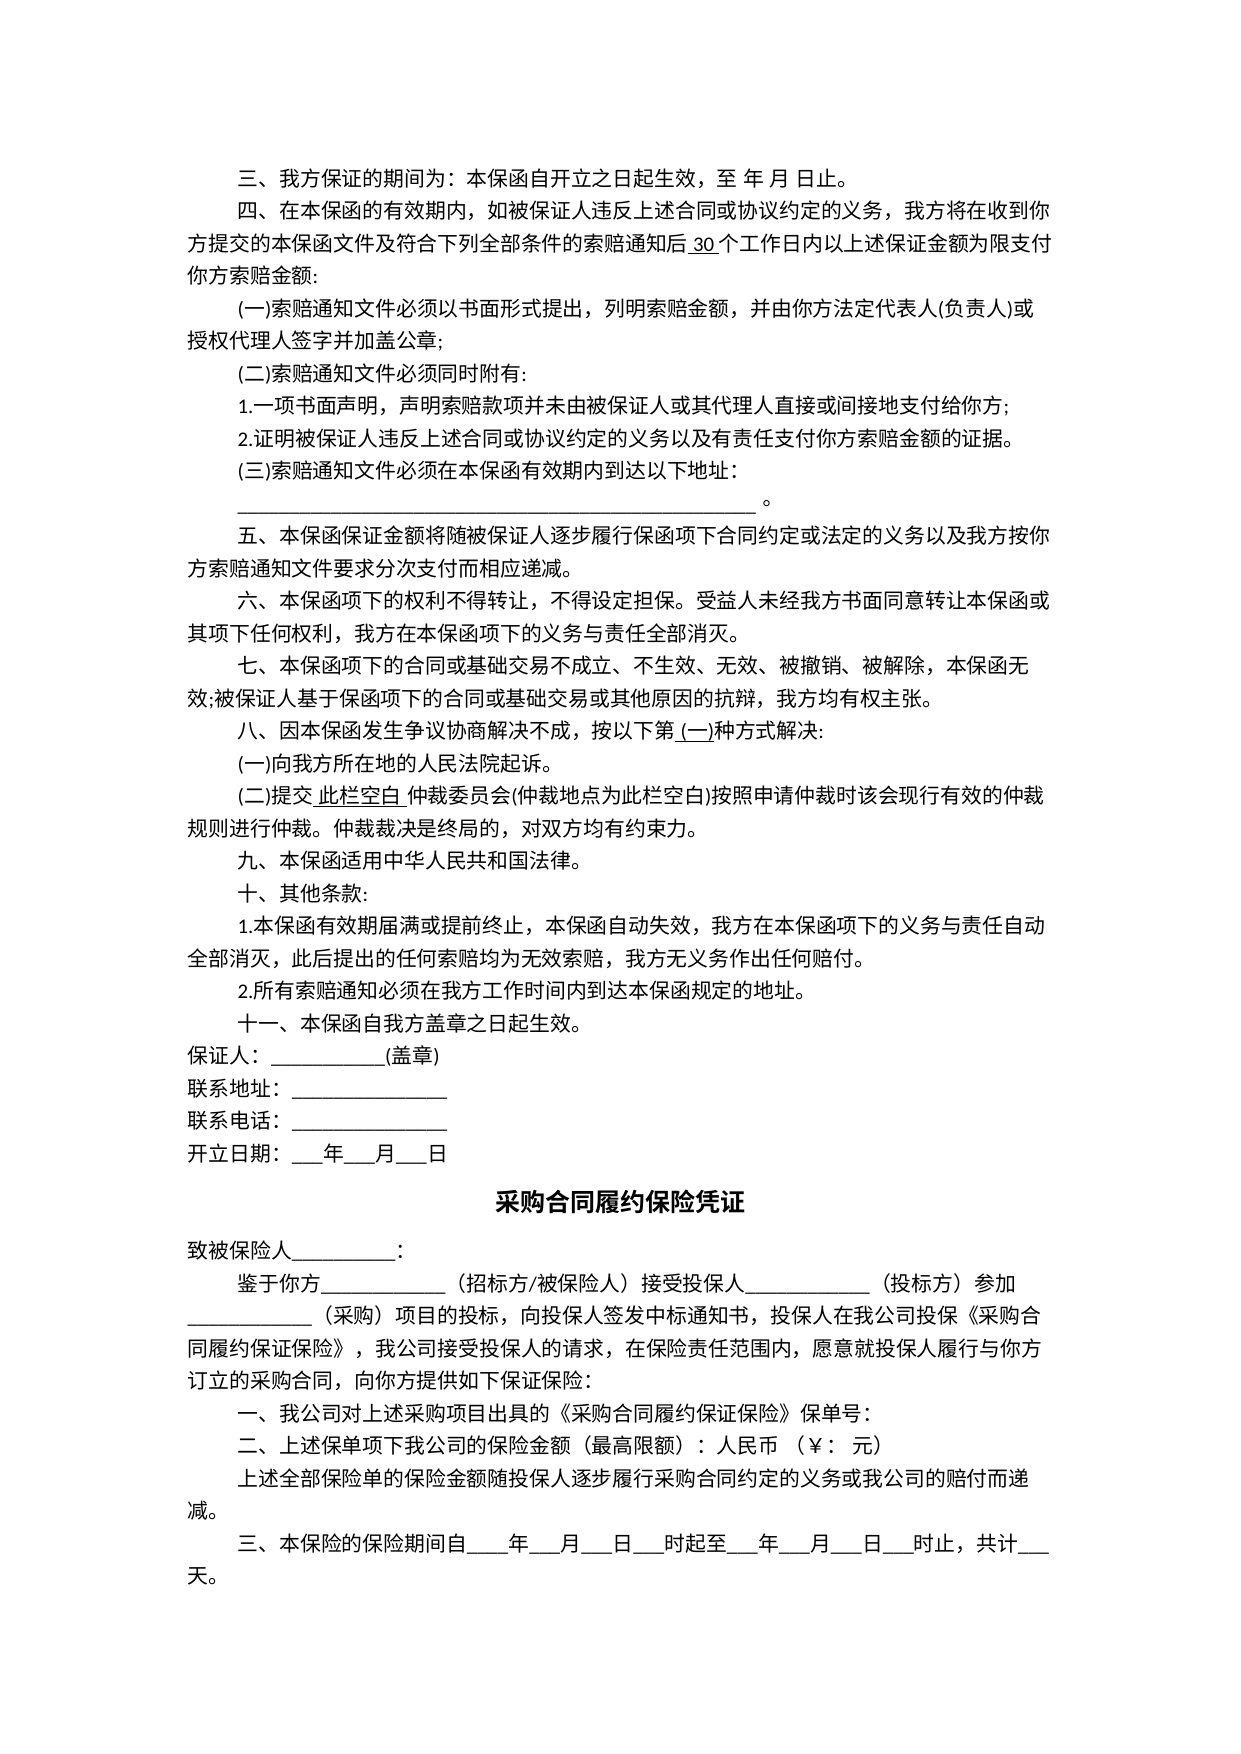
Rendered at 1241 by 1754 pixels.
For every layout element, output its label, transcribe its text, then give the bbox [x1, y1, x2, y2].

text 七、本保函项下的合同或基础交易不成立、不生效、无效、被撤销、被解除，本保函无效;被保证人基于保函项下的合同或基础交易或其他原因的抗辩，我方均有权主张。 [187, 649, 1053, 714]
text 1.一项书面声明，声明索赔款项并未由被保证人或其代理人直接或间接地支付给你方; [187, 389, 1053, 422]
text 鉴于你方____________（招标方/被保险人）接受投保人____________（投标方）参加____________（采购）项目的投标，向投保人签发中标通知书，投保人在我公司投保《采购合同履约保证保险》，我公司接受投保人的请求，在保险责任范围内，愿意就投保人履行与你方订立的采购合同，向你方提供如下保证保险： [187, 1267, 1053, 1397]
text (三)索赔通知文件必须在本保函有效期内到达以下地址： [187, 454, 1053, 487]
text 二、上述保单项下我公司的保险金额（最高限额）：人民币 （￥： 元） [187, 1429, 1053, 1462]
text 致被保险人__________： [187, 1234, 1053, 1267]
text 联系电话：_______________ [187, 1104, 1053, 1137]
text 开立日期：___年___月___日 [187, 1137, 1053, 1169]
text 八、因本保函发生争议协商解决不成，按以下第 (一)种方式解决: [187, 714, 1053, 747]
text 五、本保函保证金额将随被保证人逐步履行保函项下合同约定或法定的义务以及我方按你方索赔通知文件要求分次支付而相应递减。 [187, 519, 1053, 584]
text 联系地址：_______________ [187, 1072, 1053, 1104]
text 2.证明被保证人违反上述合同或协议约定的义务以及有责任支付你方索赔金额的证据。 [187, 422, 1053, 454]
text 1.本保函有效期届满或提前终止，本保函自动失效，我方在本保函项下的义务与责任自动全部消灭，此后提出的任何索赔均为无效索赔，我方无义务作出任何赔付。 [187, 909, 1053, 974]
text __________________________________________________。 [187, 487, 1053, 519]
text 十、其他条款: [187, 877, 1053, 909]
text 四、在本保函的有效期内，如被保证人违反上述合同或协议约定的义务，我方将在收到你方提交的本保函文件及符合下列全部条件的索赔通知后 30 个工作日内以上述保证金额为限支付你方索赔金额: [187, 194, 1053, 292]
text 一、我公司对上述采购项目出具的《采购合同履约保证保险》保单号： [187, 1397, 1053, 1429]
text (二)提交 此栏空白 仲裁委员会(仲裁地点为此栏空白)按照申请仲裁时该会现行有效的仲裁规则进行仲裁。仲裁裁决是终局的，对双方均有约束力。 [187, 779, 1053, 844]
text 三、我方保证的期间为：本保函自开立之日起生效，至 年 月 日止。 [187, 162, 1053, 194]
text 三、本保险的保险期间自____年___月___日___时起至___年___月___日___时止，共计___天。 [187, 1527, 1053, 1592]
text 保证人：___________(盖章) [187, 1039, 1053, 1072]
text 十一、本保函自我方盖章之日起生效。 [187, 1007, 1053, 1039]
text 九、本保函适用中华人民共和国法律。 [187, 844, 1053, 877]
text 上述全部保险单的保险金额随投保人逐步履行采购合同约定的义务或我公司的赔付而递减。 [187, 1462, 1053, 1527]
text 2.所有索赔通知必须在我方工作时间内到达本保函规定的地址。 [187, 974, 1053, 1007]
text (二)索赔通知文件必须同时附有: [187, 357, 1053, 389]
text (一)向我方所在地的人民法院起诉。 [187, 747, 1053, 779]
text 采购合同履约保险凭证 [187, 1169, 1053, 1234]
text 六、本保函项下的权利不得转让，不得设定担保。受益人未经我方书面同意转让本保函或其项下任何权利，我方在本保函项下的义务与责任全部消灭。 [187, 584, 1053, 649]
text (一)索赔通知文件必须以书面形式提出，列明索赔金额，并由你方法定代表人(负责人)或授权代理人签字并加盖公章; [187, 292, 1053, 357]
